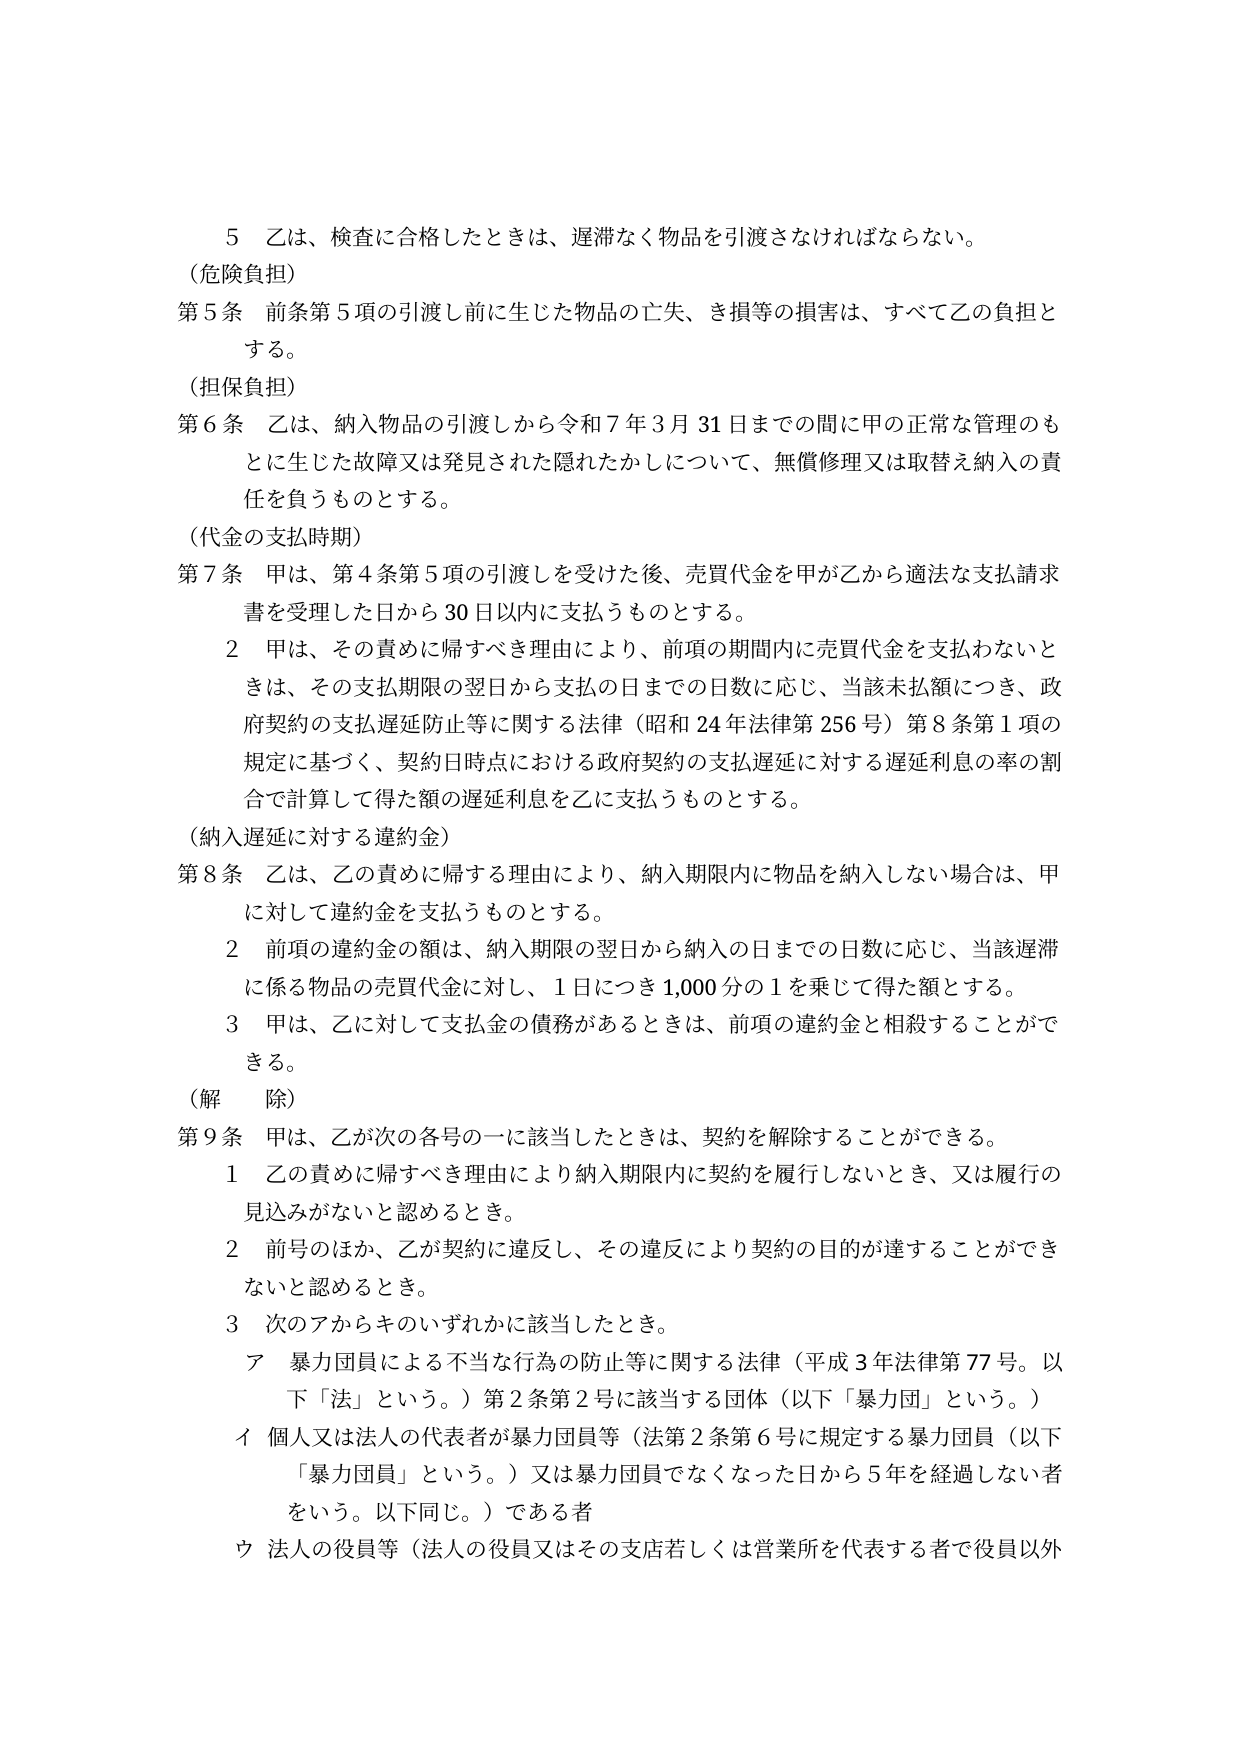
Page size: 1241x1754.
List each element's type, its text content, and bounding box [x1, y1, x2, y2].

text ２ 前項の違約金の額は、納入期限の翌日から納入の日までの日数に応じ、当該遅滞に係る物品の売買代金に対し、１日につき1,000分の１を乗じて得た額とする。 [221, 929, 1063, 1004]
text 第５条 前条第５項の引渡し前に生じた物品の亡失、き損等の損害は、すべて乙の負担とする。 [177, 292, 1063, 367]
text ５ 乙は、検査に合格したときは、遅滞なく物品を引渡さなければならない。 [177, 217, 1063, 254]
text 第８条 乙は、乙の責めに帰する理由により、納入期限内に物品を納入しない場合は、甲に対して違約金を支払うものとする。 [177, 854, 1063, 929]
text ア 暴力団員による不当な行為の防止等に関する法律（平成3年法律第77号。以下「法」という。）第２条第２号に該当する団体（以下「暴力団」という。） [177, 1342, 1063, 1417]
text （危険負担） [177, 254, 1063, 292]
text （納入遅延に対する違約金） [177, 817, 1063, 854]
text ３ 甲は、乙に対して支払金の債務があるときは、前項の違約金と相殺することができる。 [221, 1004, 1063, 1079]
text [177, 1529, 1063, 1567]
text （担保負担） [177, 367, 1063, 404]
text （解 除） [177, 1079, 1063, 1117]
text ２ 甲は、その責めに帰すべき理由により、前項の期間内に売買代金を支払わないときは、その支払期限の翌日から支払の日までの日数に応じ、当該未払額につき、政府契約の支払遅延防止等に関する法律（昭和24年法律第256号）第８条第１項の規定に基づく、契約日時点における政府契約の支払遅延に対する遅延利息の率の割合で計算して得た額の遅延利息を乙に支払うものとする。 [221, 629, 1063, 817]
text 第７条 甲は、第４条第５項の引渡しを受けた後、売買代金を甲が乙から適法な支払請求書を受理した日から30日以内に支払うものとする。 [177, 554, 1063, 629]
text １ 乙の責めに帰すべき理由により納入期限内に契約を履行しないとき、又は履行の見込みがないと認めるとき。 [221, 1154, 1063, 1229]
text （代金の支払時期） [177, 517, 1063, 554]
text ２ 前号のほか、乙が契約に違反し、その違反により契約の目的が達することができないと認めるとき。 [221, 1229, 1063, 1304]
text イ 個人又は法人の代表者が暴力団員等（法第２条第６号に規定する暴力団員（以下「暴力団員」という。）又は暴力団員でなくなった日から５年を経過しない者をいう。以下同じ。）である者 [177, 1417, 1063, 1529]
text 第９条 甲は、乙が次の各号の一に該当したときは、契約を解除することができる。 [177, 1117, 1063, 1154]
text 第６条 乙は、納入物品の引渡しから令和７年３月31日までの間に甲の正常な管理のもとに生じた故障又は発見された隠れたかしについて、無償修理又は取替え納入の責任を負うものとする。 [177, 404, 1063, 517]
text ３ 次のアからキのいずれかに該当したとき。 [221, 1304, 1063, 1342]
